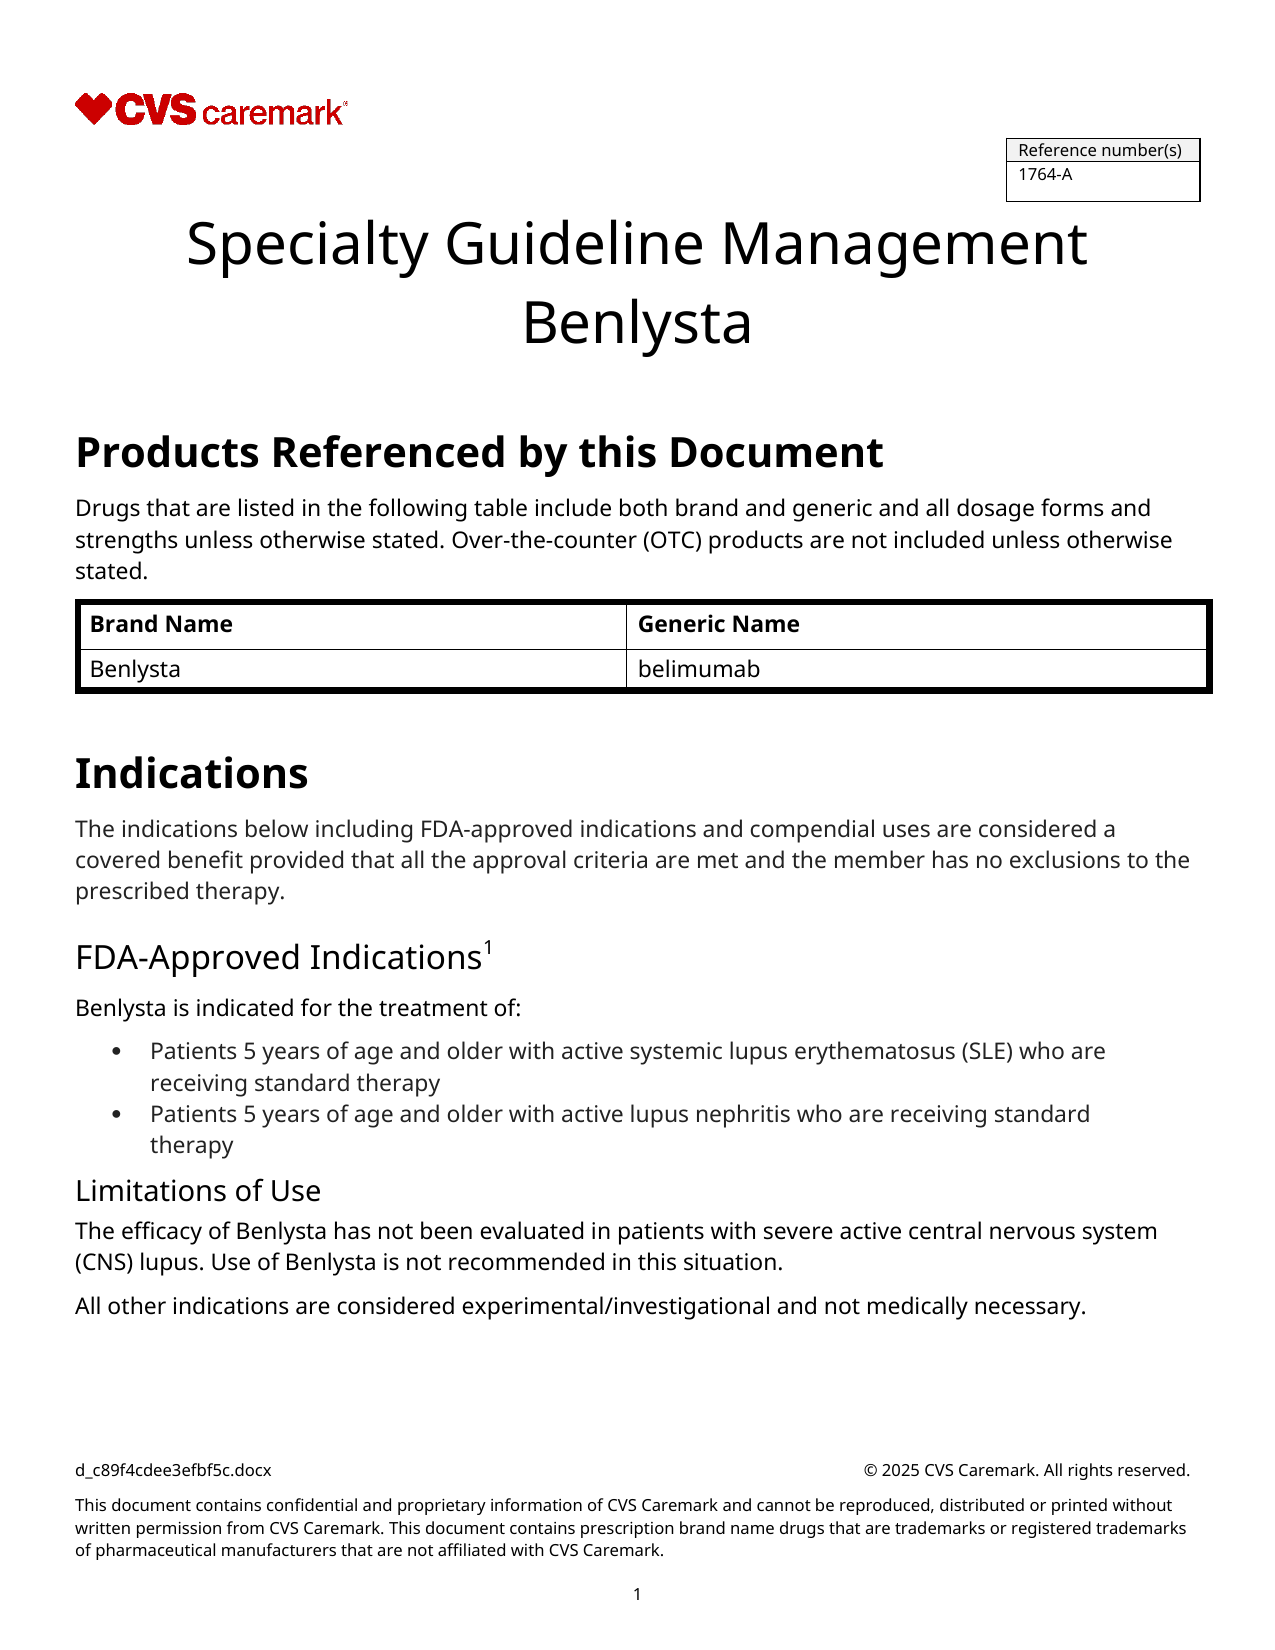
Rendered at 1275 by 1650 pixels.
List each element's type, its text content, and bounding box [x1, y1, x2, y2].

text The efficacy of Benlysta has not been evaluated in patients with severe active central nervous system (CNS) lupus. Use of Benlysta is not recommended in this situation. [75, 1214, 1200, 1277]
table_header Brand Name [81, 605, 626, 648]
table_cell Benlysta [81, 650, 626, 687]
table_cell 1764-A [1007, 162, 1199, 201]
text Benlysta is indicated for the treatment of: [75, 992, 1200, 1023]
subtitle Limitations of Use [75, 1171, 1200, 1210]
subtitle Products Referenced by this Document [75, 423, 1200, 480]
subtitle Specialty Guideline Management Benlysta [75, 202, 1200, 361]
text All other indications are considered experimental/investigational and not medically necessary. [75, 1289, 1200, 1321]
text Drugs that are listed in the following table include both brand and generic and all dosage forms and strengths unless otherwise stated. Over-the-counter (OTC) products are not included unless otherwise stated. [75, 492, 1200, 586]
picture [75, 93, 348, 125]
table_header Generic Name [627, 605, 1206, 648]
subtitle Indications [75, 743, 1200, 800]
table_cell belimumab [627, 650, 1206, 687]
list Patients 5 years of age and older with active lupus nephritis who are receiving standard therapy [112, 1098, 1161, 1160]
subtitle FDA-Approved Indications1 [75, 934, 1200, 979]
table_header Reference number(s) [1007, 139, 1199, 161]
list The indications below including FDA-approved indications and compendial uses are considered a covered benefit provided that all the approval criteria are met and the member has no exclusions to the prescribed therapy. [75, 813, 1200, 907]
list Patients 5 years of age and older with active systemic lupus erythematosus (SLE) who are receiving standard therapy [112, 1035, 1161, 1098]
